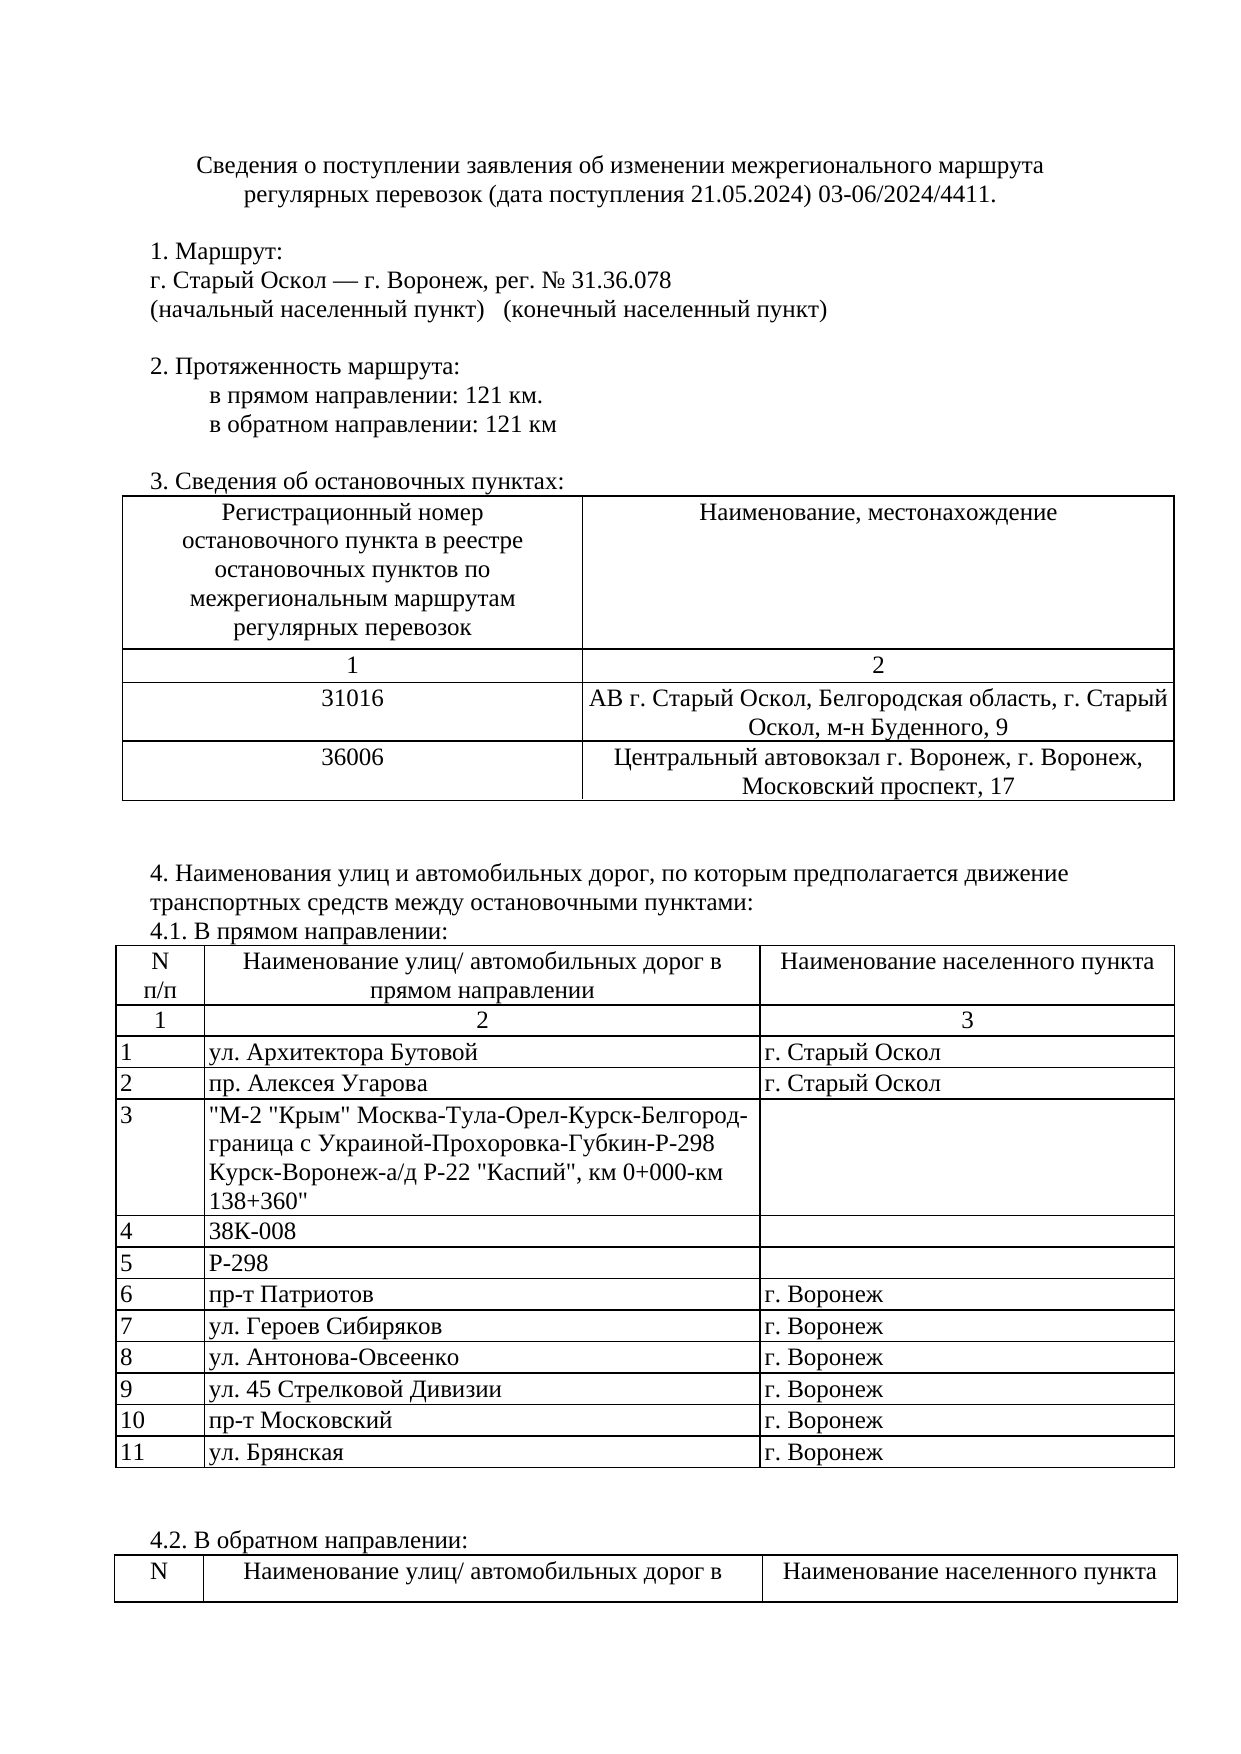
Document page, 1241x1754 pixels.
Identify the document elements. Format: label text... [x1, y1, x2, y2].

table_cell 10 [117, 1405, 204, 1435]
table_cell г. Воронеж [761, 1279, 1174, 1309]
table_cell пр-т Патриотов [205, 1279, 759, 1309]
text Сведения о поступлении заявления об изменении межрегионального маршрута регулярных перевозок (дата поступления 21.05.2024) 03-06/2024/4411. [150, 150, 1090, 207]
table_cell 5 [117, 1248, 204, 1278]
text 4.1. В прямом направлении: [150, 916, 1090, 945]
table_cell пр. Алексея Угарова [205, 1068, 759, 1098]
table_cell ул. 45 Стрелковой Дивизии [205, 1374, 759, 1403]
table_cell 1 [117, 1006, 204, 1035]
table_cell "М-2 "Крым" Москва-Тула-Орел-Курск-Белгород-граница с Украиной-Прохоровка-Губкин-Р-298 Курск-Воронеж-а/д Р-22 "Каспий", км 0+000-км 138+360" [205, 1100, 759, 1215]
text г. Старый Оскол — г. Воронеж, рег. № 31.36.078 [150, 265, 1090, 294]
table_cell 2 [117, 1068, 204, 1098]
table_cell ул. Брянская [205, 1437, 759, 1466]
table_cell 36006 [123, 742, 582, 799]
table_cell 6 [117, 1279, 204, 1309]
table_cell 7 [117, 1311, 204, 1341]
table_cell Центральный автовокзал г. Воронеж, г. Воронеж, Московский проспект, 17 [583, 742, 1173, 799]
table_cell г. Воронеж [761, 1311, 1174, 1341]
text 4.2. В обратном направлении: [150, 1526, 1090, 1554]
table_cell [761, 1248, 1174, 1278]
text 2. Протяженность маршрута: [150, 351, 1090, 380]
table_cell ул. Героев Сибиряков [205, 1311, 759, 1341]
table_cell пр-т Московский [205, 1405, 759, 1435]
table_cell 38К-008 [205, 1216, 759, 1246]
table_header Регистрационный номер остановочного пункта в реестре остановочных пунктов по межрегиональным маршрутам регулярных перевозок [123, 497, 582, 648]
table_cell 31016 [123, 683, 582, 740]
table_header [763, 1556, 1177, 1601]
table_cell 11 [117, 1437, 204, 1466]
table_cell г. Воронеж [761, 1437, 1174, 1466]
table_cell АВ г. Старый Оскол, Белгородская область, г. Старый Оскол, м-н Буденного, 9 [583, 683, 1173, 740]
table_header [204, 1556, 762, 1601]
table_cell [761, 1216, 1174, 1246]
table_cell 2 [205, 1006, 759, 1035]
table_cell ул. Архитектора Бутовой [205, 1037, 759, 1067]
table_cell 9 [117, 1374, 204, 1403]
table_cell Р-298 [205, 1248, 759, 1278]
text 4. Наименования улиц и автомобильных дорог, по которым предполагается движение транспортных средств между остановочными пунктами: [150, 858, 1090, 916]
table_cell г. Воронеж [761, 1405, 1174, 1435]
table_header Наименование улиц/ автомобильных дорог в прямом направлении [205, 946, 759, 1004]
text 1. Маршрут: [150, 236, 1090, 265]
table_header Наименование населенного пункта [761, 946, 1174, 1004]
table_cell 2 [583, 650, 1173, 681]
text (начальный населенный пункт) (конечный населенный пункт) [150, 294, 1090, 322]
table_cell 1 [117, 1037, 204, 1067]
table_header N п/п [115, 1556, 203, 1601]
table_cell 8 [117, 1342, 204, 1372]
table_cell г. Старый Оскол [761, 1037, 1174, 1067]
table_cell г. Воронеж [761, 1374, 1174, 1403]
text в обратном направлении: 121 км [150, 409, 1090, 437]
table_cell [761, 1100, 1174, 1215]
text в прямом направлении: 121 км. [150, 380, 1090, 409]
text 3. Сведения об остановочных пунктах: [150, 466, 1090, 495]
table_cell г. Старый Оскол [761, 1068, 1174, 1098]
table_header Наименование, местонахождение [583, 497, 1173, 648]
table_cell ул. Антонова-Овсеенко [205, 1342, 759, 1372]
table_cell 1 [123, 650, 582, 681]
table_cell 4 [117, 1216, 204, 1246]
table_cell 3 [117, 1100, 204, 1215]
table_header N п/п [117, 946, 204, 1004]
table_cell 3 [761, 1006, 1174, 1035]
table_cell г. Воронеж [761, 1342, 1174, 1372]
